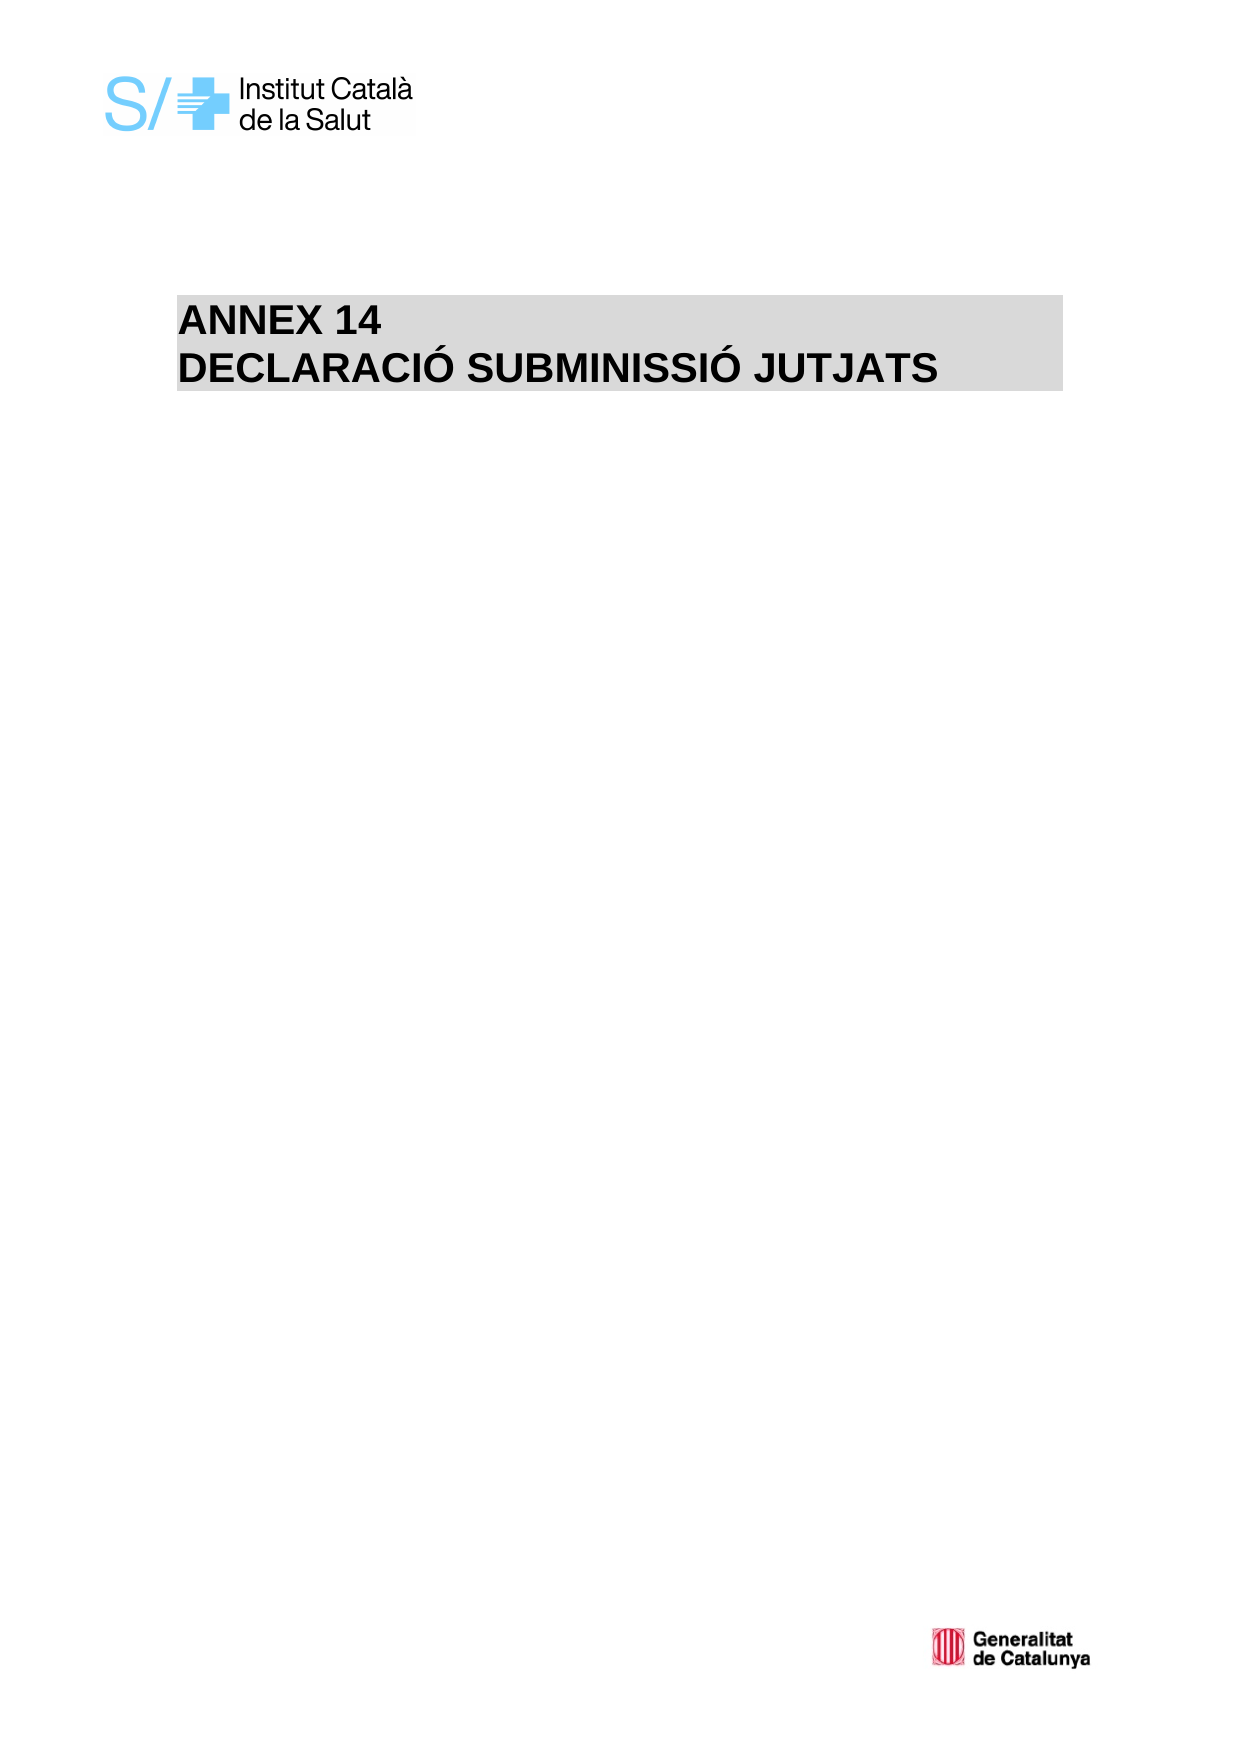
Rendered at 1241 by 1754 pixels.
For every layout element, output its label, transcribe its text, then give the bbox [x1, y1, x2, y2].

picture [103, 73, 416, 136]
picture [893, 1621, 1129, 1674]
text DECLARACIÓ SUBMINISSIÓ JUTJATS [177, 343, 1063, 391]
text ANNEX 14 [177, 295, 1063, 343]
